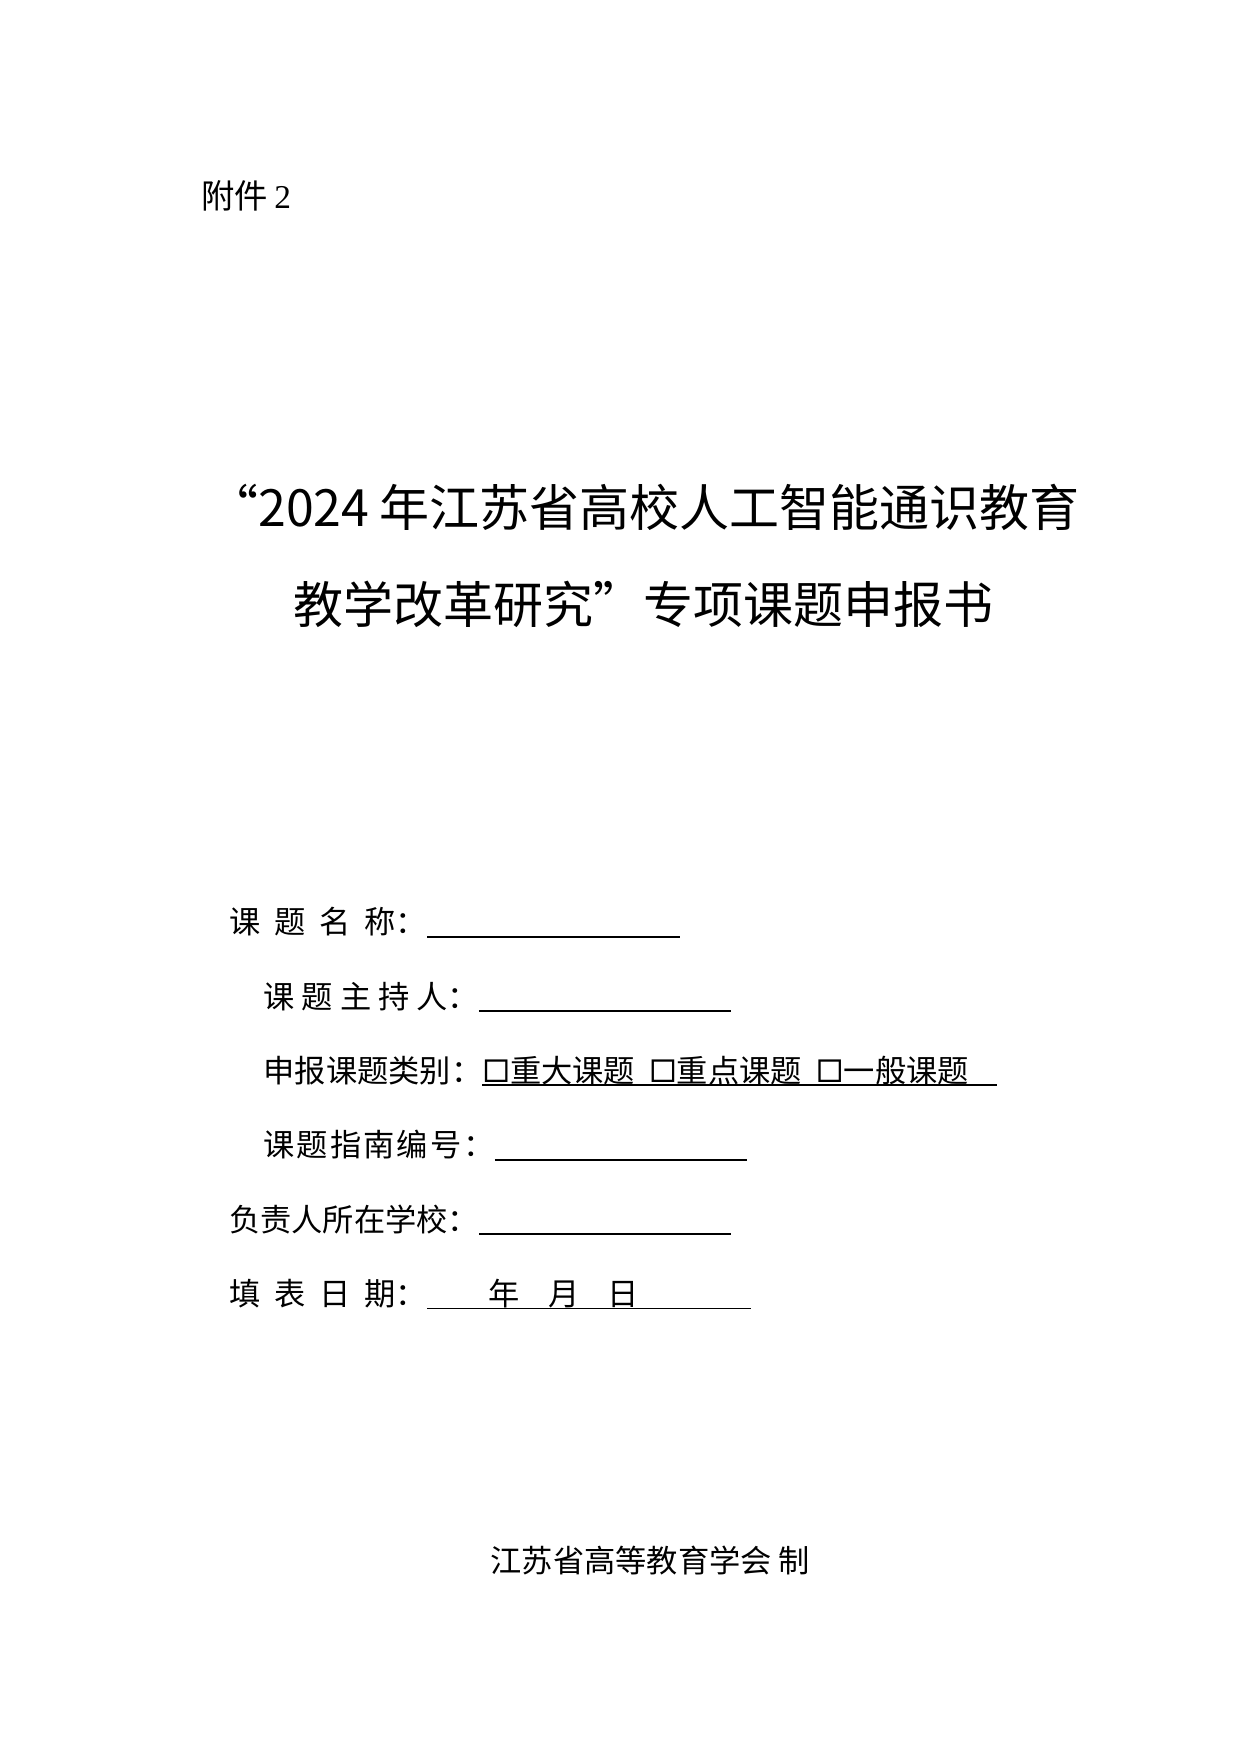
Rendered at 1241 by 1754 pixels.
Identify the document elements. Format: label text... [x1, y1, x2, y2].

text 填 表 日 期： 年 月 日 [201, 1269, 1087, 1314]
text 课题指南编号： [201, 1121, 1087, 1166]
text 课 题 名 称： [201, 897, 1087, 943]
text “2024年江苏省高校人工智能通识教育教学改革研究”专项课题申报书 [201, 456, 1087, 651]
text 负责人所在学校： [201, 1195, 1087, 1240]
text 江苏省高等教育学会 制 [201, 1537, 1037, 1582]
text 课 题 主 持 人： [201, 972, 1087, 1017]
text 申报课题类别：重大课题 重点课题 一般课题 [201, 1046, 1087, 1091]
text 附件2 [201, 162, 1087, 227]
